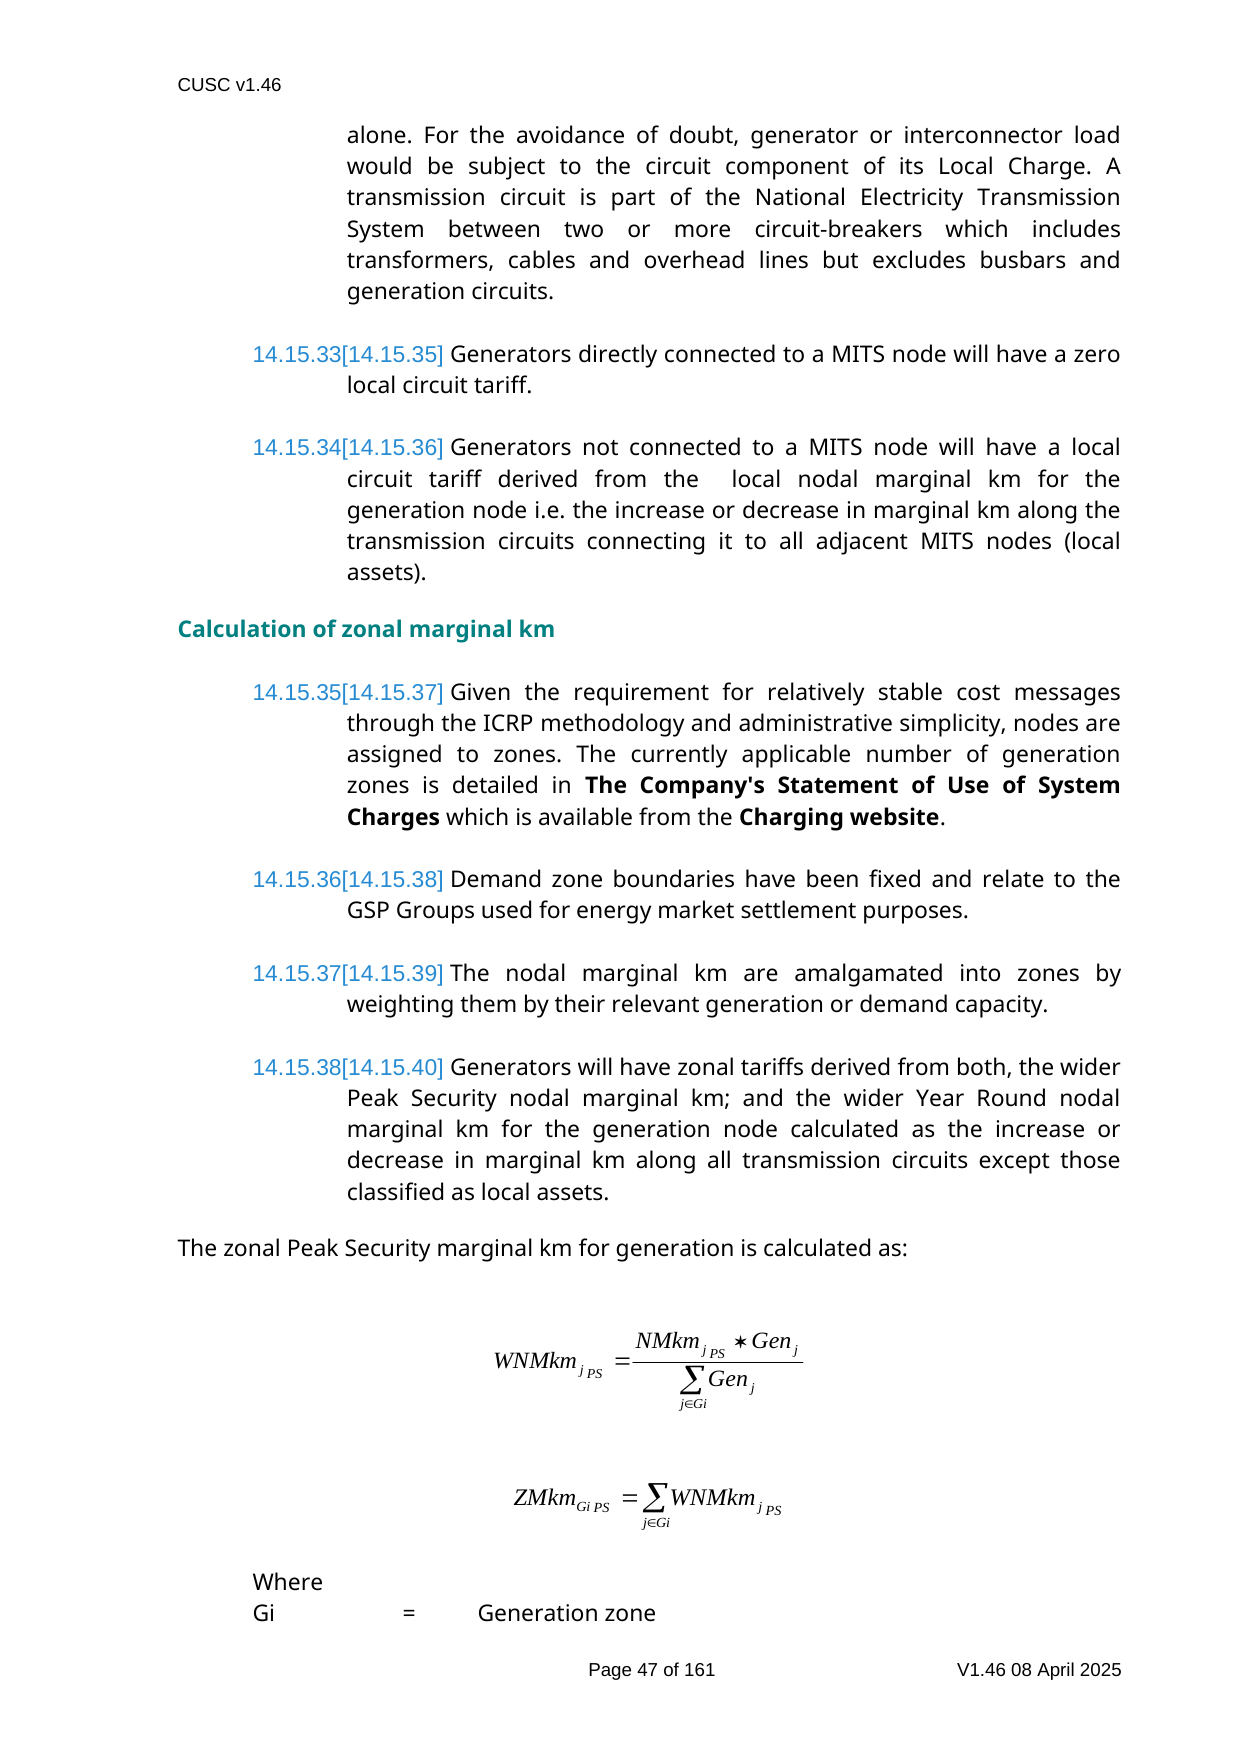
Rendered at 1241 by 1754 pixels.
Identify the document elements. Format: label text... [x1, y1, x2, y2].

list Demand zone boundaries have been fixed and relate to the GSP Groups used for energy market settlement purposes. [252, 863, 1121, 925]
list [252, 119, 1121, 306]
list Generators directly connected to a MITS node will have a zero local circuit tariff. [252, 337, 1121, 400]
text The zonal Peak Security marginal km for generation is calculated as: [177, 1232, 1121, 1263]
text Where [252, 1566, 1121, 1597]
list The nodal marginal km are amalgamated into zones by weighting them by their relevant generation or demand capacity. [252, 957, 1121, 1019]
subtitle Calculation of zonal marginal km [177, 613, 1121, 644]
list Generators will have zonal tariffs derived from both, the wider Peak Security nodal marginal km; and the wider Year Round nodal marginal km for the generation node calculated as the increase or decrease in marginal km along all transmission circuits except those classified as local assets. [252, 1050, 1121, 1207]
text Gi = Generation zone [177, 1597, 1121, 1628]
list Generators not connected to a MITS node will have a local circuit tariff derived from the local nodal marginal km for the generation node i.e. the increase or decrease in marginal km along the transmission circuits connecting it to all adjacent MITS nodes (local assets). [252, 431, 1121, 587]
list Given the requirement for relatively stable cost messages through the ICRP methodology and administrative simplicity, nodes are assigned to zones. The currently applicable number of generation zones is detailed in The Company's Statement of Use of System Charges which is available from the Charging website. [252, 675, 1121, 832]
